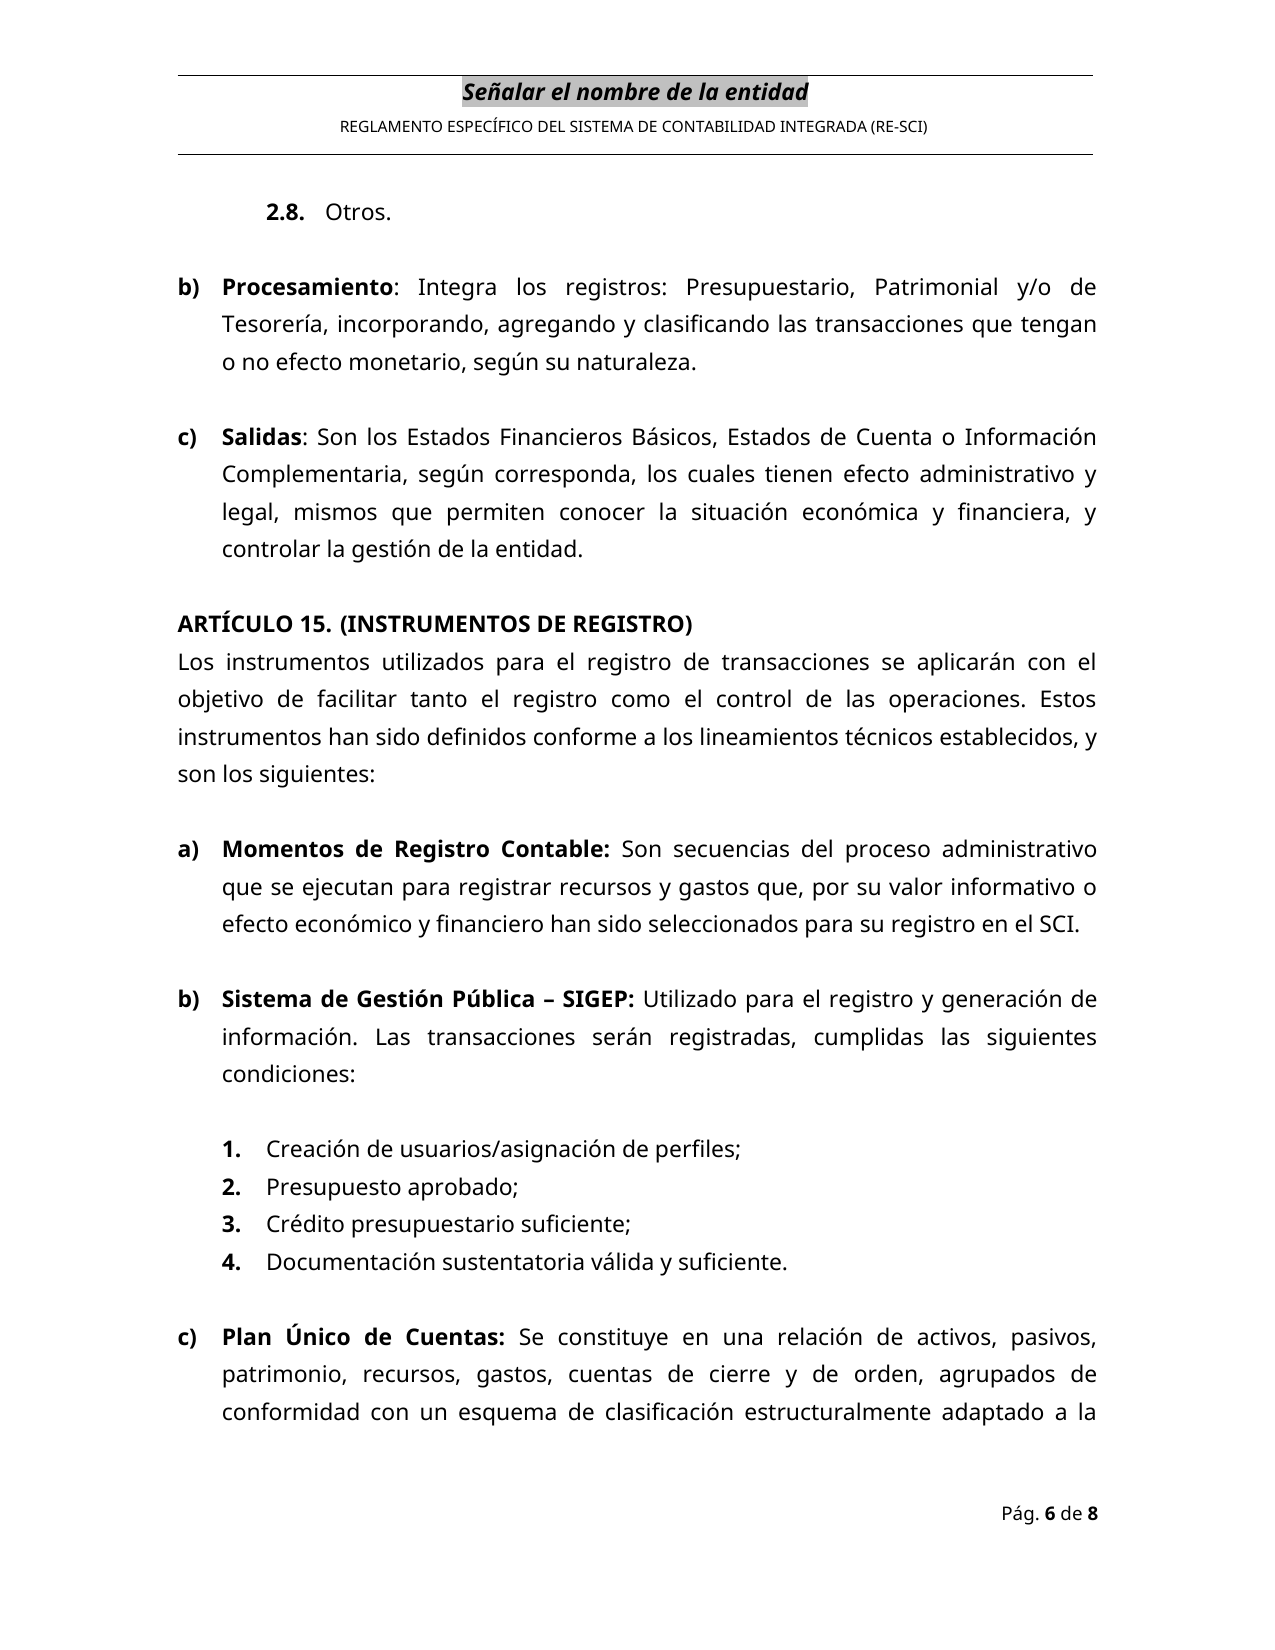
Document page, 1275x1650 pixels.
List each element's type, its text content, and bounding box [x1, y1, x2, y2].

list Creación de usuarios/asignación de perfiles; [222, 1133, 1098, 1164]
list Salidas: Son los Estados Financieros Básicos, Estados de Cuenta o Información Complementaria, según corresponda, los cuales tienen efecto administrativo y legal, mismos que permiten conocer la situación económica y financiera, y controlar la gestión de la entidad. [177, 421, 1098, 564]
list Procesamiento: Integra los registros: Presupuestario, Patrimonial y/o de Tesorería, incorporando, agregando y clasificando las transacciones que tengan o no efecto monetario, según su naturaleza. [177, 271, 1098, 377]
list Documentación sustentatoria válida y suficiente. [222, 1246, 1098, 1277]
list Otros. [266, 196, 1098, 227]
list Presupuesto aprobado; [222, 1171, 1098, 1202]
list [177, 1321, 1098, 1427]
list Momentos de Registro Contable: Son secuencias del proceso administrativo que se ejecutan para registrar recursos y gastos que, por su valor informativo o efecto económico y financiero han sido seleccionados para su registro en el SCI. [177, 833, 1098, 939]
text Los instrumentos utilizados para el registro de transacciones se aplicarán con el objetivo de facilitar tanto el registro como el control de las operaciones. Estos instrumentos han sido definidos conforme a los lineamientos técnicos establecidos, y son los siguientes: [177, 646, 1098, 789]
list (INSTRUMENTOS DE REGISTRO) [177, 608, 1098, 639]
list Crédito presupuestario suficiente; [222, 1208, 1098, 1239]
list Sistema de Gestión Pública – SIGEP: Utilizado para el registro y generación de información. Las transacciones serán registradas, cumplidas las siguientes condiciones: [177, 983, 1098, 1089]
